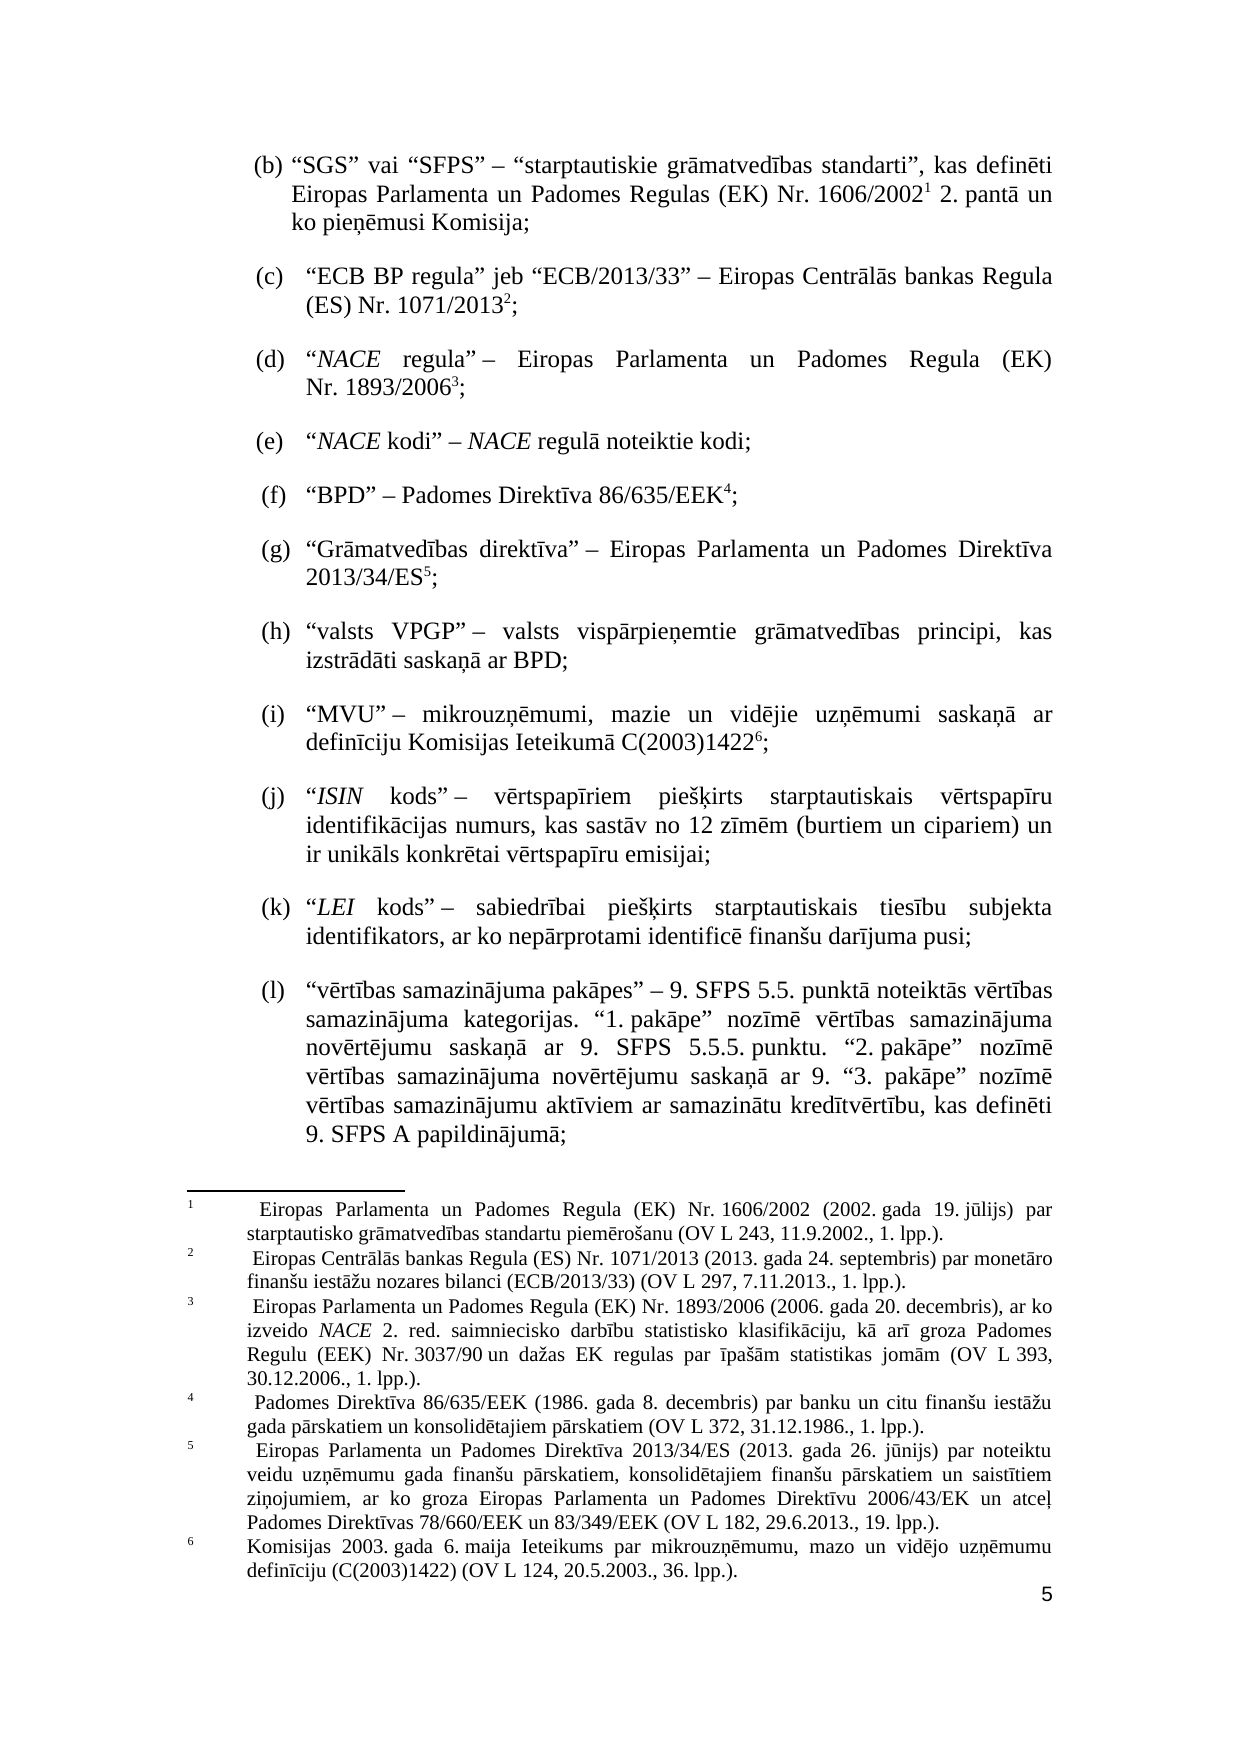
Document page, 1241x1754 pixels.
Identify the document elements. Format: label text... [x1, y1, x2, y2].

list “BPD” – Padomes Direktīva 86/635/EEK; [261, 480, 1053, 509]
list “LEI kods” – sabiedrībai piešķirts starptautiskais tiesību subjekta identifikators, ar ko nepārprotami identificē finanšu darījuma pusi; [261, 892, 1053, 950]
list “Grāmatvedības direktīva” – Eiropas Parlamenta un Padomes Direktīva 2013/34/ES; [261, 534, 1053, 591]
list “ISIN kods” – vērtspapīriem piešķirts starptautiskais vērtspapīru identifikācijas numurs, kas sastāv no 12 zīmēm (burtiem un cipariem) un ir unikāls konkrētai vērtspapīru emisijai; [261, 781, 1053, 867]
list “SGS” vai “SFPS” – “starptautiskie grāmatvedības standarti”, kas definēti Eiropas Parlamenta un Padomes Regulas (EK) Nr. 1606/2002 2. pantā un ko pieņēmusi Komisija; [253, 150, 1053, 236]
list “ECB BP regula” jeb “ECB/2013/33” – Eiropas Centrālās bankas Regula (ES) Nr. 1071/2013; [256, 261, 1053, 319]
list “NACE kodi” – NACE regulā noteiktie kodi; [256, 426, 1053, 455]
list “NACE regula” – Eiropas Parlamenta un Padomes Regula (EK) Nr. 1893/2006; [256, 344, 1053, 401]
list “MVU” – mikrouzņēmumi, mazie un vidējie uzņēmumi saskaņā ar definīciju Komisijas Ieteikumā C(2003)1422; [261, 699, 1053, 756]
list “vērtības samazinājuma pakāpes” – 9. SFPS 5.5. punktā noteiktās vērtības samazinājuma kategorijas. “1. pakāpe” nozīmē vērtības samazinājuma novērtējumu saskaņā ar 9. SFPS 5.5.5. punktu. “2. pakāpe” nozīmē vērtības samazinājuma novērtējumu saskaņā ar 9. “3. pakāpe” nozīmē vērtības samazinājumu aktīviem ar samazinātu kredītvērtību, kas definēti 9. SFPS A papildinājumā; [261, 975, 1053, 1147]
list “valsts VPGP” – valsts vispārpieņemtie grāmatvedības principi, kas izstrādāti saskaņā ar BPD; [261, 616, 1053, 674]
